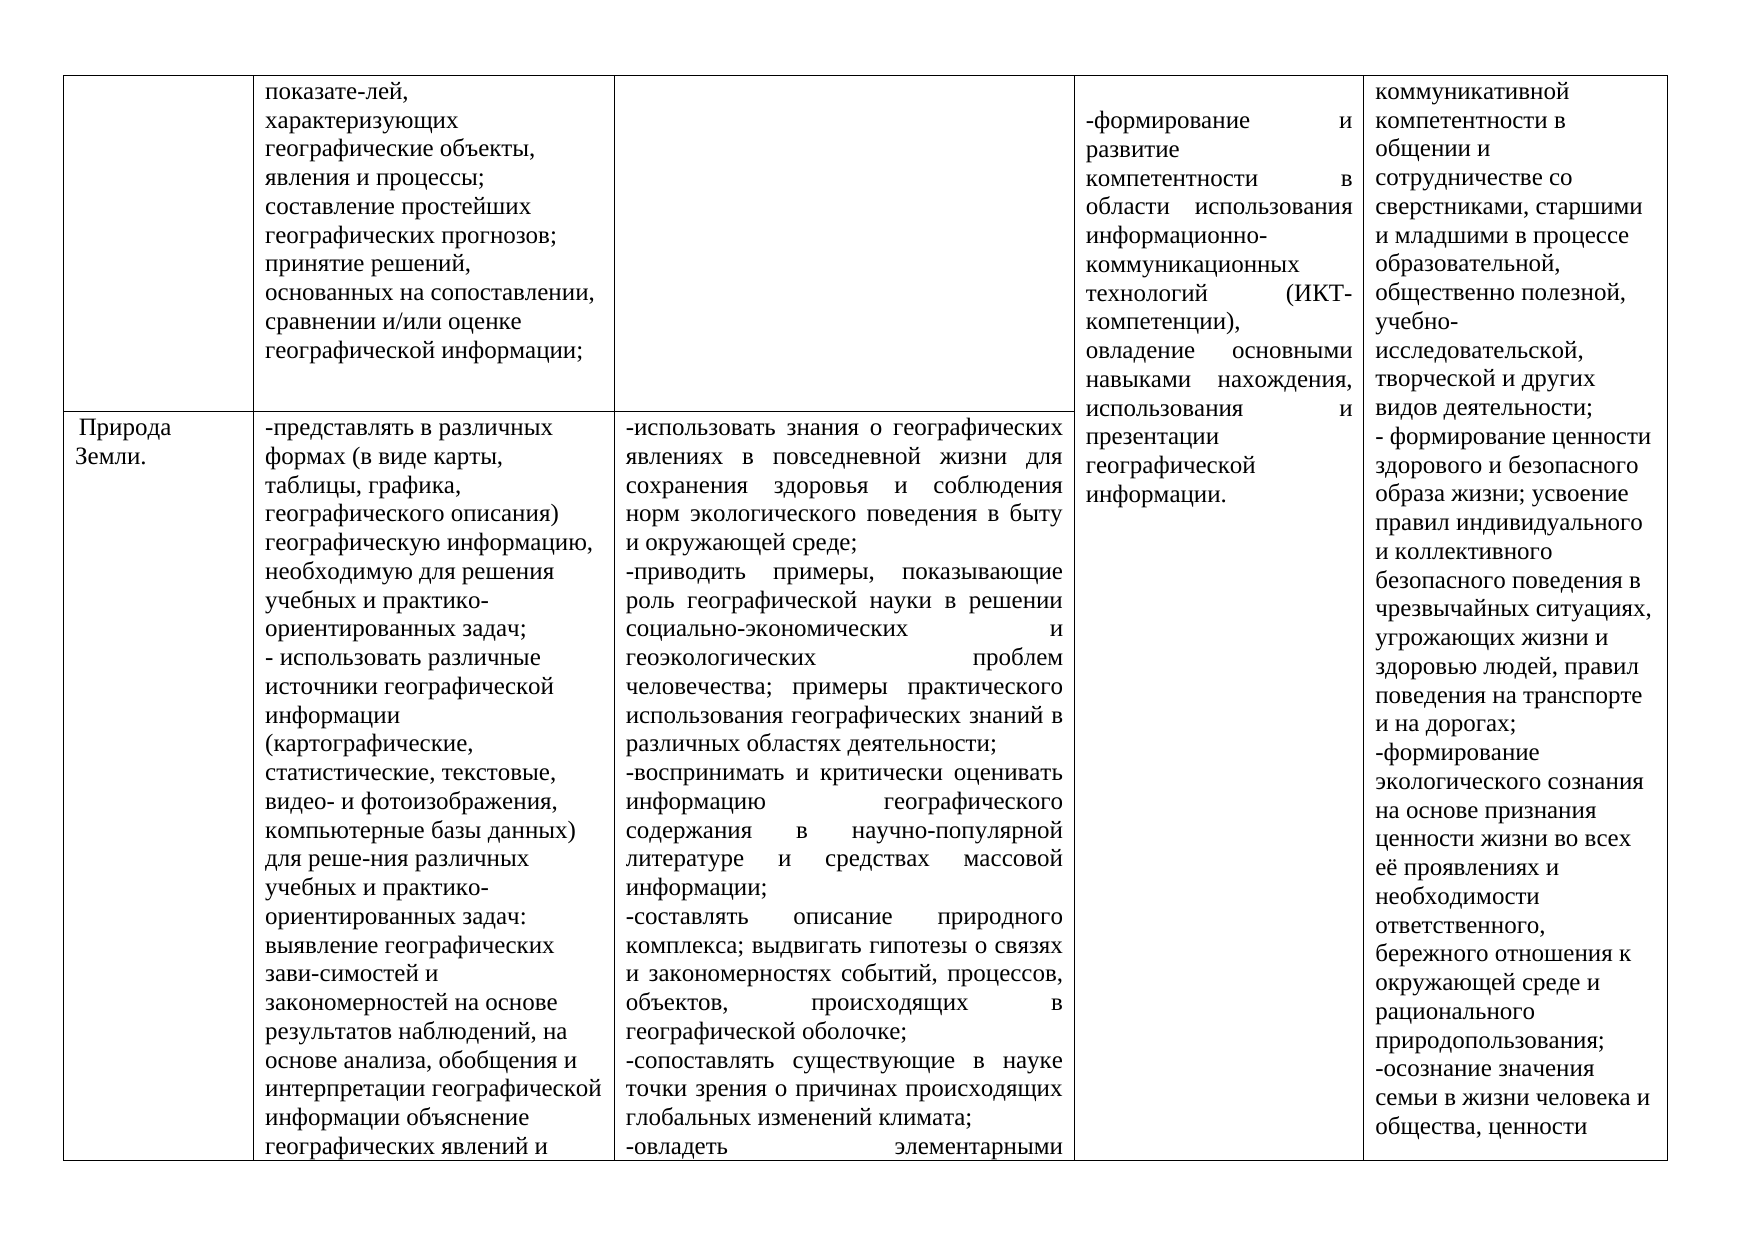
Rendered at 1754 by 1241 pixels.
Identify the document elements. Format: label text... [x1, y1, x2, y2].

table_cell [254, 412, 614, 1160]
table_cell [64, 76, 253, 411]
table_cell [254, 76, 614, 411]
table_cell Природа Земли. [64, 412, 253, 1160]
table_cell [615, 76, 1074, 411]
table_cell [615, 412, 1074, 1160]
